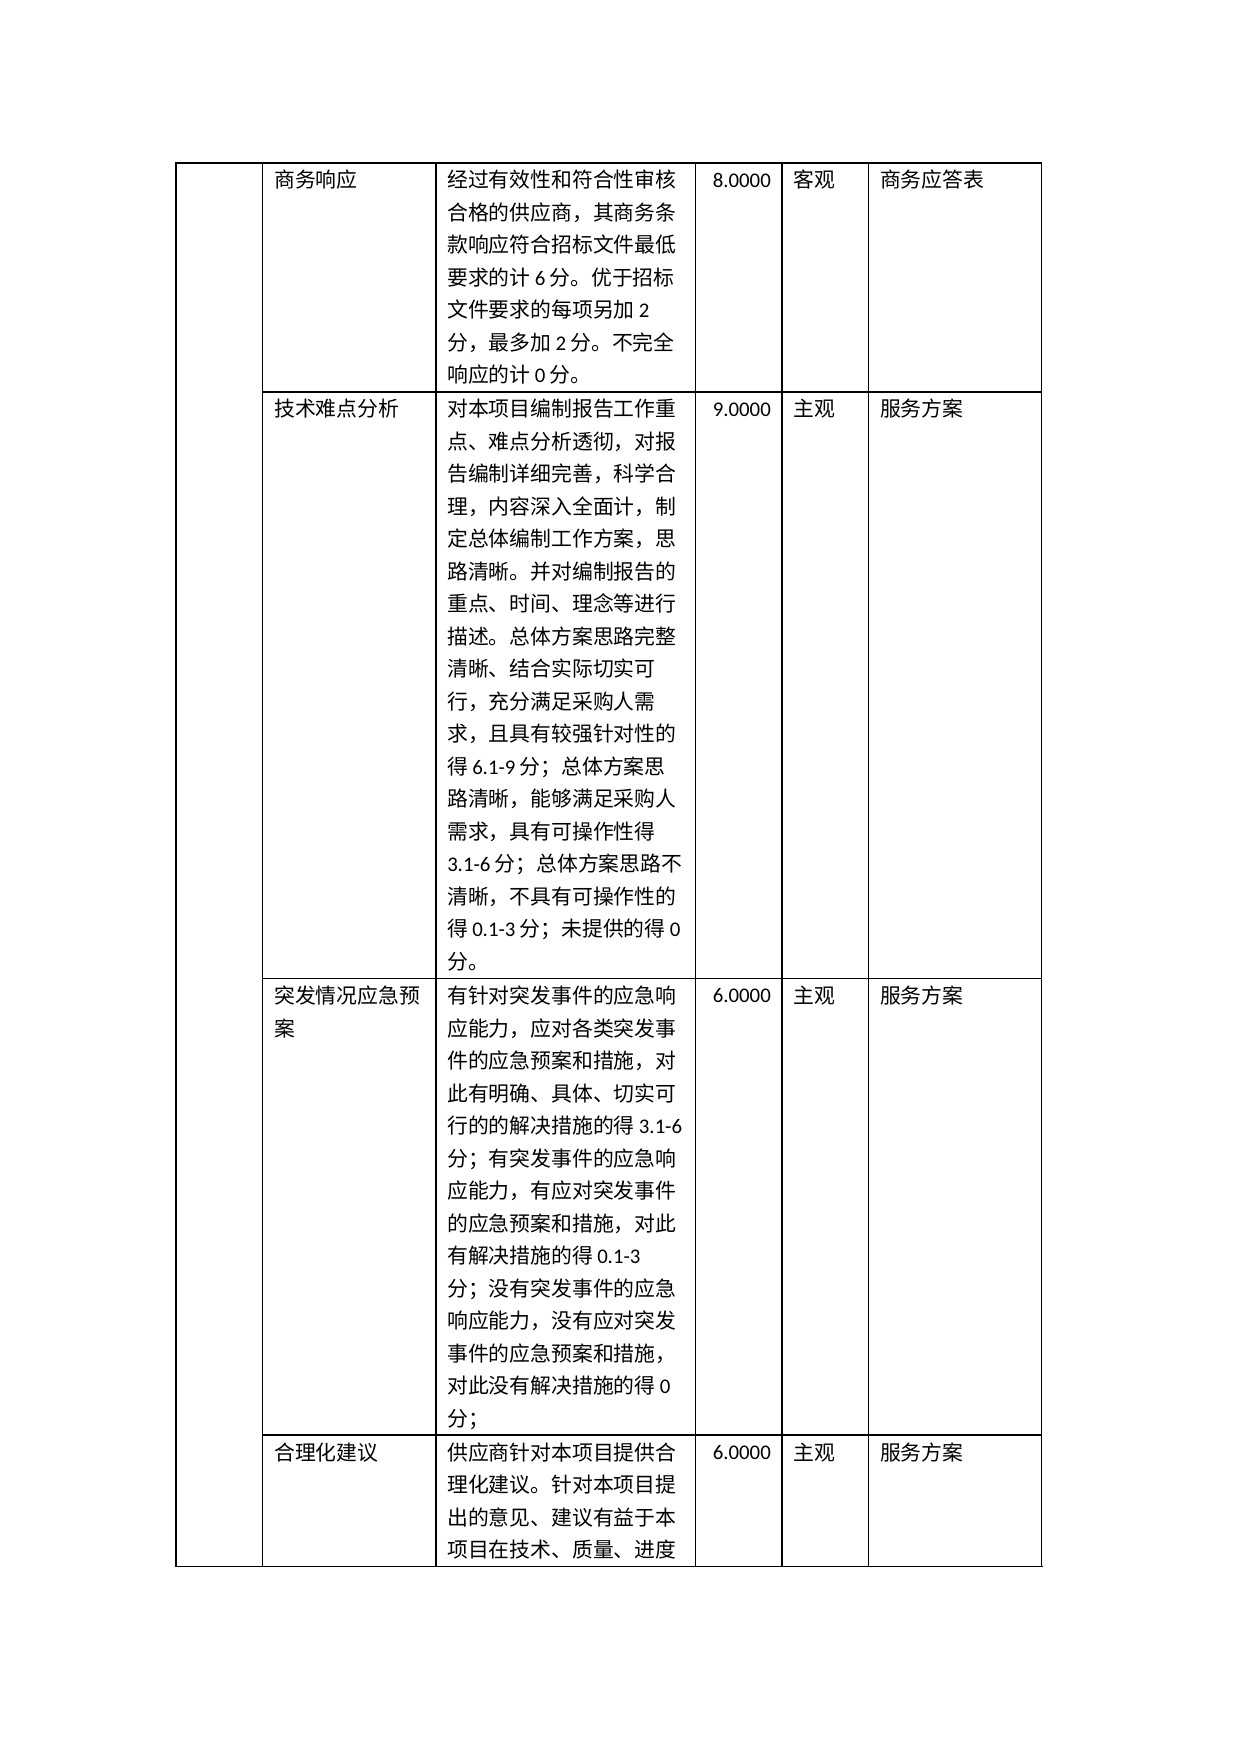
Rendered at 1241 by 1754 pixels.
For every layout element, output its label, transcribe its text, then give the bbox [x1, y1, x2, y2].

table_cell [437, 1436, 695, 1566]
table_cell 对本项目编制报告工作重点、难点分析透彻，对报告编制详细完善，科学合理，内容深入全面计，制定总体编制工作方案，思路清晰。并对编制报告的重点、时间、理念等进行描述。总体方案思路完整清晰、结合实际切实可行，充分满足采购人需求，且具有较强针对性的得6.1-9分；总体方案思路清晰，能够满足采购人需求，具有可操作性得3.1-6分；总体方案思路不清晰，不具有可操作性的得0.1-3分；未提供的得0分。 [437, 393, 695, 978]
table_cell 技术难点分析 [263, 393, 435, 978]
table_cell 商务响应 [263, 164, 435, 391]
table_cell 8.0000 [696, 164, 781, 391]
table_cell 主观 [783, 979, 868, 1434]
table_cell 主观 [783, 1436, 868, 1566]
table_cell 9.0000 [696, 393, 781, 978]
table_cell 服务方案 [869, 1436, 1041, 1566]
table_cell 客观 [783, 164, 868, 391]
table_cell 服务方案 [869, 393, 1041, 978]
table_cell 商务应答表 [869, 164, 1041, 391]
table_cell 合理化建议 [263, 1436, 435, 1566]
table_cell 6.0000 [696, 979, 781, 1434]
table_cell 有针对突发事件的应急响应能力，应对各类突发事件的应急预案和措施，对此有明确、具体、切实可行的的解决措施的得3.1-6分；有突发事件的应急响应能力，有应对突发事件的应急预案和措施，对此有解决措施的得0.1-3分；没有突发事件的应急响应能力，没有应对突发事件的应急预案和措施，对此没有解决措施的得0分； [437, 979, 695, 1434]
table_cell 经过有效性和符合性审核合格的供应商，其商务条款响应符合招标文件最低要求的计6分。优于招标文件要求的每项另加2分，最多加2分。不完全响应的计0分。 [437, 164, 695, 391]
table_cell 主观 [783, 393, 868, 978]
table_cell 突发情况应急预案 [263, 979, 435, 1434]
table_cell 服务方案 [869, 979, 1041, 1434]
table_cell 6.0000 [696, 1436, 781, 1566]
